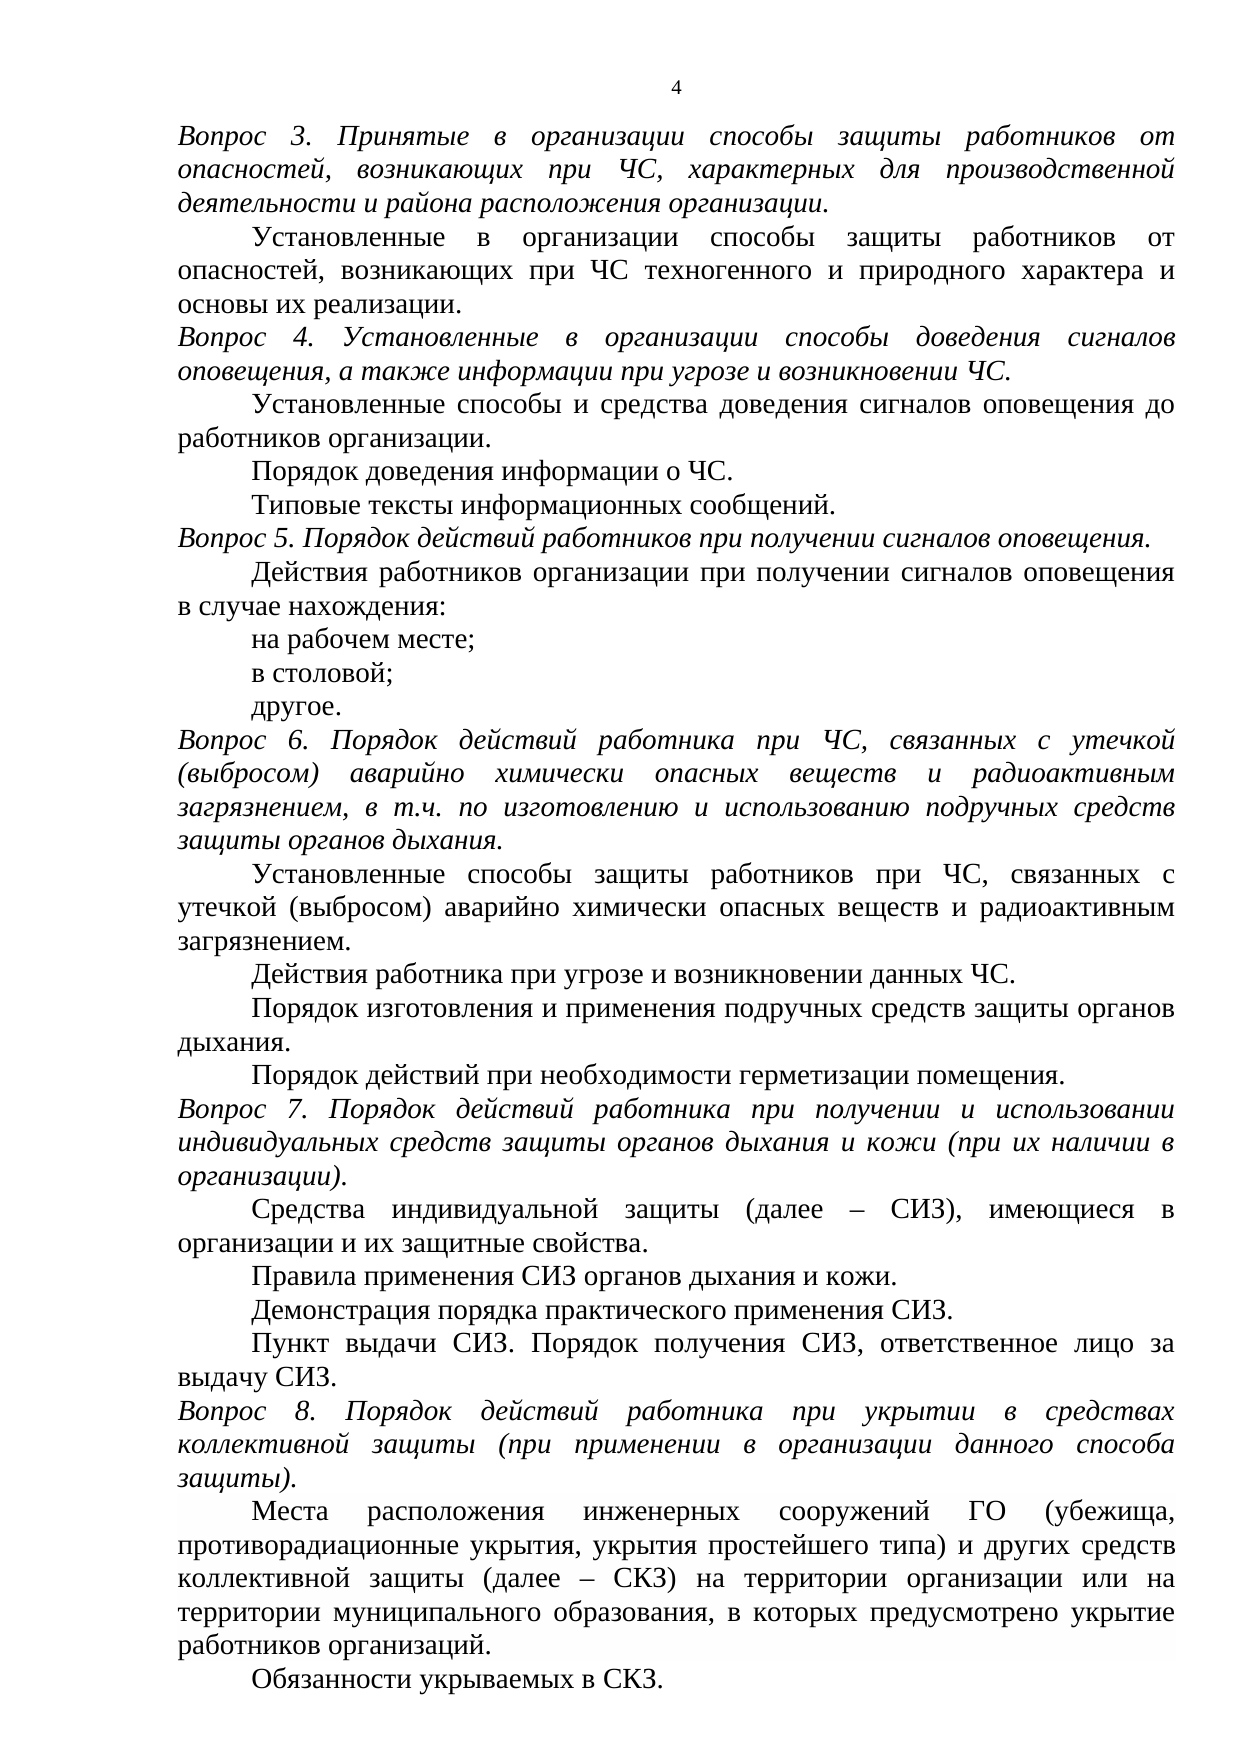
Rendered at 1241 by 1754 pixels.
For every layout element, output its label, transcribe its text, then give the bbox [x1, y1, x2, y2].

text другое. [177, 688, 1176, 722]
text Действия работника при угрозе и возникновении данных ЧС. [177, 957, 1176, 990]
text Средства индивидуальной защиты (далее – СИЗ), имеющиеся в организации и их защитные свойства. [177, 1191, 1176, 1258]
text Установленные способы защиты работников при ЧС, связанных с утечкой (выбросом) аварийно химически опасных веществ и радиоактивным загрязнением. [177, 856, 1176, 957]
text Действия работников организации при получении сигналов оповещения в случае нахождения: [177, 554, 1176, 621]
text Вопрос 8. Порядок действий работника при укрытии в средствах коллективной защиты (при применении в организации данного способа защиты). [177, 1393, 1176, 1493]
text Правила применения СИЗ органов дыхания и кожи. [177, 1258, 1176, 1292]
text Вопрос 6. Порядок действий работника при ЧС, связанных с утечкой (выбросом) аварийно химически опасных веществ и радиоактивным загрязнением, в т.ч. по изготовлению и использованию подручных средств защиты органов дыхания. [177, 722, 1176, 856]
text Вопрос 5. Порядок действий работников при получении сигналов оповещения. [177, 521, 1176, 554]
text Обязанности укрываемых в СКЗ. [177, 1661, 1176, 1694]
text Установленные способы и средства доведения сигналов оповещения до работников организации. [177, 386, 1176, 453]
text Пункт выдачи СИЗ. Порядок получения СИЗ, ответственное лицо за выдачу СИЗ. [177, 1326, 1176, 1393]
text Вопрос 4. Установленные в организации способы доведения сигналов оповещения, а также информации при угрозе и возникновении ЧС. [177, 319, 1176, 386]
text Демонстрация порядка практического применения СИЗ. [177, 1292, 1176, 1326]
text Порядок изготовления и применения подручных средств защиты органов дыхания. [177, 990, 1176, 1057]
text на рабочем месте; [177, 621, 1176, 655]
text Вопрос 7. Порядок действий работника при получении и использовании индивидуальных средств защиты органов дыхания и кожи (при их наличии в организации). [177, 1091, 1176, 1191]
text Установленные в организации способы защиты работников от опасностей, возникающих при ЧС техногенного и природного характера и основы их реализации. [177, 219, 1176, 319]
text Места расположения инженерных сооружений ГО (убежища, противорадиационные укрытия, укрытия простейшего типа) и других средств коллективной защиты (далее – СКЗ) на территории организации или на территории муниципального образования, в которых предусмотрено укрытие работников организаций. [177, 1493, 1176, 1661]
text Порядок доведения информации о ЧС. [177, 453, 1176, 487]
text Типовые тексты информационных сообщений. [177, 487, 1176, 521]
text Порядок действий при необходимости герметизации помещения. [177, 1057, 1176, 1091]
text в столовой; [177, 655, 1176, 688]
text Вопрос 3. Принятые в организации способы защиты работников от опасностей, возникающих при ЧС, характерных для производственной деятельности и района расположения организации. [177, 118, 1176, 219]
